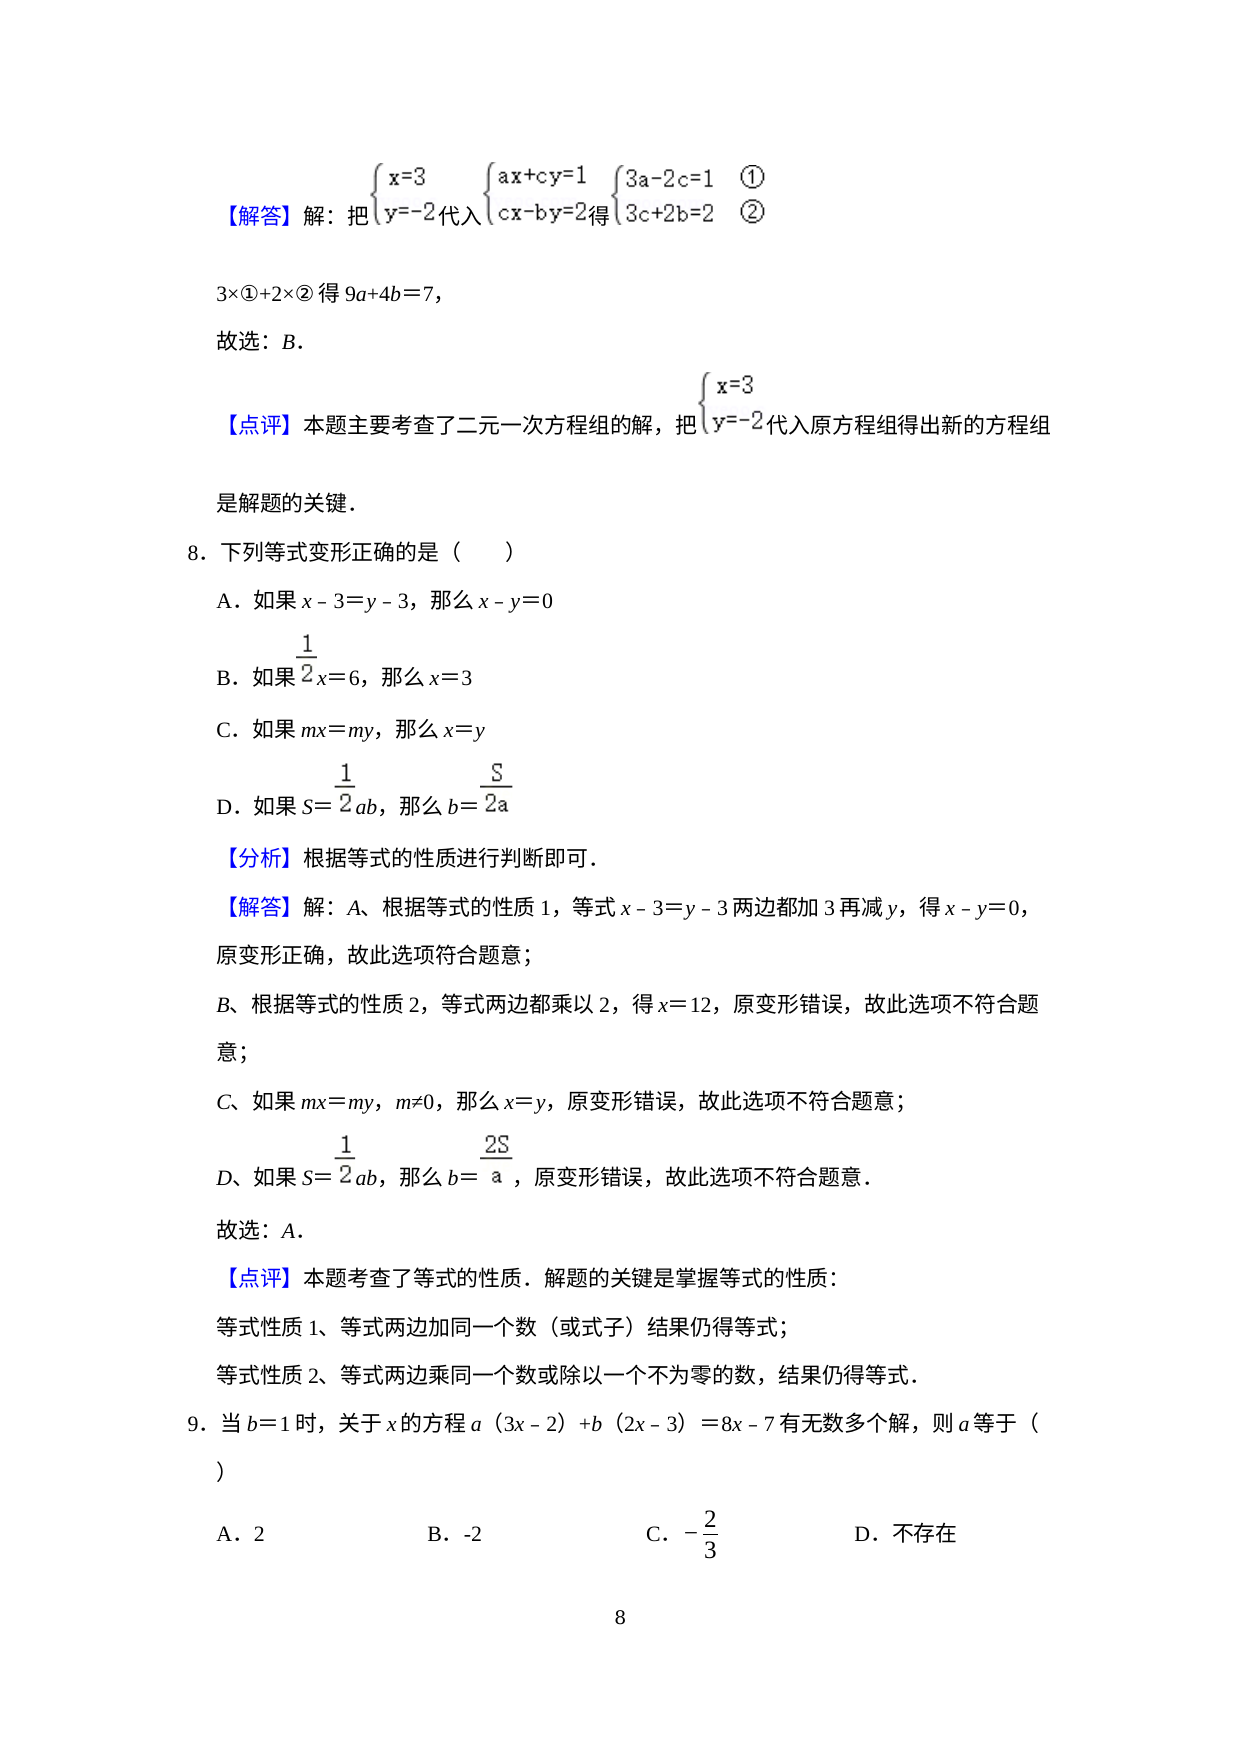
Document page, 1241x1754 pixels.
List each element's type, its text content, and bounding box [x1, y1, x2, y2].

picture [296, 630, 317, 685]
text A．2 B．-2 C． D．不存在 [187, 1503, 1053, 1568]
picture [697, 372, 767, 434]
text 【解答】解：A、根据等式的性质1，等式x﹣3＝y﹣3两边都加3再减y，得x﹣y＝0，原变形正确，故此选项符合题意； [216, 889, 1053, 970]
picture [482, 162, 589, 225]
text 故选：A． [216, 1212, 1053, 1245]
text 【点评】本题主要考查了二元一次方程组的解，把代入原方程组得出新的方程组是解题的关键． [216, 372, 1053, 518]
text D．如果S＝ab，那么b＝ [187, 760, 1053, 825]
text B．如果x＝6，那么x＝3 [187, 631, 1053, 696]
picture [610, 165, 766, 225]
text C．如果mx＝my，那么x＝y [187, 712, 1053, 744]
picture [334, 1131, 356, 1186]
picture [480, 760, 513, 815]
text 9．当b＝1时，关于x的方程a（3x﹣2）+b（2x﹣3）＝8x﹣7有无数多个解，则a等于（ ） [187, 1406, 1053, 1487]
picture [480, 1131, 513, 1186]
text D、如果S＝ab，那么b＝，原变形错误，故此选项不符合题意． [216, 1132, 1053, 1197]
text C、如果mx＝my，m≠0，那么x＝y，原变形错误，故此选项不符合题意； [216, 1083, 1053, 1116]
picture [369, 163, 439, 225]
picture [334, 760, 356, 815]
text 等式性质2、等式两边乘同一个数或除以一个不为零的数，结果仍得等式． [216, 1357, 1053, 1390]
text 3×①+2×②得9a+4b＝7， [216, 275, 1053, 308]
text A．如果x﹣3＝y﹣3，那么x﹣y＝0 [187, 582, 1053, 615]
text 【点评】本题考查了等式的性质．解题的关键是掌握等式的性质： [216, 1261, 1053, 1293]
text 故选：B． [216, 324, 1053, 356]
text 等式性质1、等式两边加同一个数（或式子）结果仍得等式； [216, 1309, 1053, 1342]
text 8．下列等式变形正确的是（ ） [187, 534, 1053, 567]
text B、根据等式的性质2，等式两边都乘以2，得x＝12，原变形错误，故此选项不符合题意； [216, 986, 1053, 1067]
text 【分析】根据等式的性质进行判断即可． [216, 841, 1053, 873]
